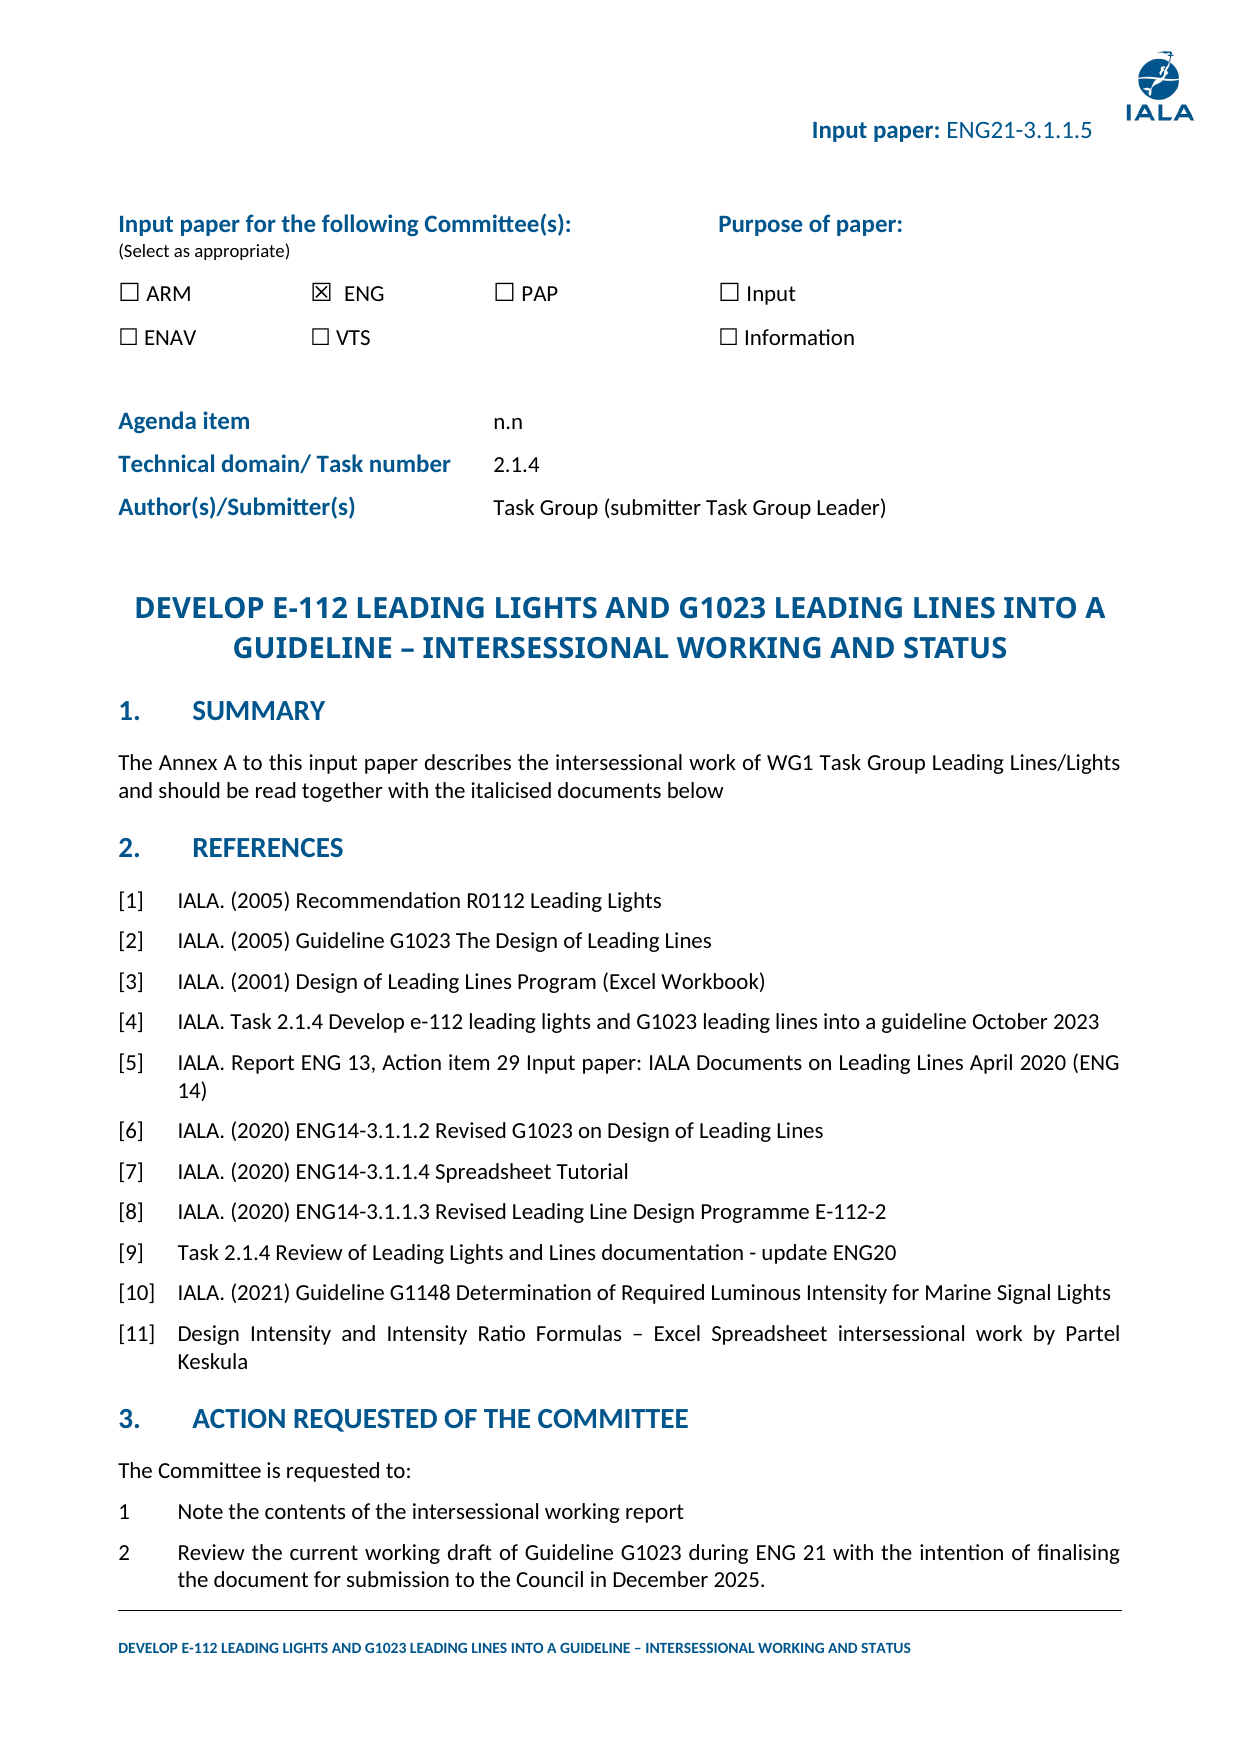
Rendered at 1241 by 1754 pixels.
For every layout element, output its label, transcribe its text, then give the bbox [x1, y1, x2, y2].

text ENAV VTS Information [118, 321, 1122, 352]
text Agenda item n.n [118, 405, 1122, 436]
text IALA. Report ENG 13, Action item 29 Input paper: IALA Documents on Leading Lines April 2020 (ENG 14) [118, 1048, 1122, 1104]
text The Committee is requested to: [118, 1457, 1122, 1484]
text IALA. (2021) Guideline G1148 Determination of Required Luminous Intensity for Marine Signal Lights [118, 1278, 1122, 1307]
text IALA. Task 2.1.4 Develop e-112 leading lights and G1023 leading lines into a guideline October 2023 [118, 1007, 1122, 1035]
list Review the current working draft of Guideline G1023 during ENG 21 with the intention of finalising the document for submission to the Council in December 2025. [118, 1538, 1122, 1594]
text IALA. (2020) ENG14-3.1.1.4 Spreadsheet Tutorial [118, 1157, 1122, 1185]
picture [1111, 43, 1206, 136]
text IALA. (2020) ENG14-3.1.1.3 Revised Leading Line Design Programme E-112-2 [118, 1197, 1122, 1226]
text Input paper for the following Committee(s): Purpose of paper: [118, 209, 1122, 239]
subtitle Develop e-112 leading lights and G1023 leading lines into a guideline – intersessional working and status [118, 587, 1122, 667]
text ARM ENG PAP Input [118, 274, 1122, 309]
text Design Intensity and Intensity Ratio Formulas – Excel Spreadsheet intersessional work by Partel Keskula [118, 1319, 1122, 1375]
text Author(s)/Submitter(s) Task Group (submitter Task Group Leader) [118, 491, 1122, 522]
text The Annex A to this input paper describes the intersessional work of WG1 Task Group Leading Lines/Lights and should be read together with the italicised documents below [118, 748, 1122, 804]
text Technical domain/ Task number 2.1.4 [118, 448, 1122, 479]
subtitle Action requested of the Committee [118, 1400, 1122, 1436]
subtitle References [118, 829, 1122, 865]
text IALA. (2020) ENG14-3.1.1.2 Revised G1023 on Design of Leading Lines [118, 1116, 1122, 1144]
text Task 2.1.4 Review of Leading Lights and Lines documentation - update ENG20 [118, 1238, 1122, 1266]
text Input paper: ENG21-3.1.1.5 [118, 118, 1122, 143]
text (Select as appropriate) [118, 239, 1122, 262]
subtitle Summary [118, 692, 1122, 727]
text IALA. (2001) Design of Leading Lines Program (Excel Workbook) [118, 967, 1122, 995]
text IALA. (2005) Recommendation R0112 Leading Lights [118, 886, 1122, 914]
text IALA. (2005) Guideline G1023 The Design of Leading Lines [118, 926, 1122, 954]
list Note the contents of the intersessional working report [118, 1497, 1122, 1525]
